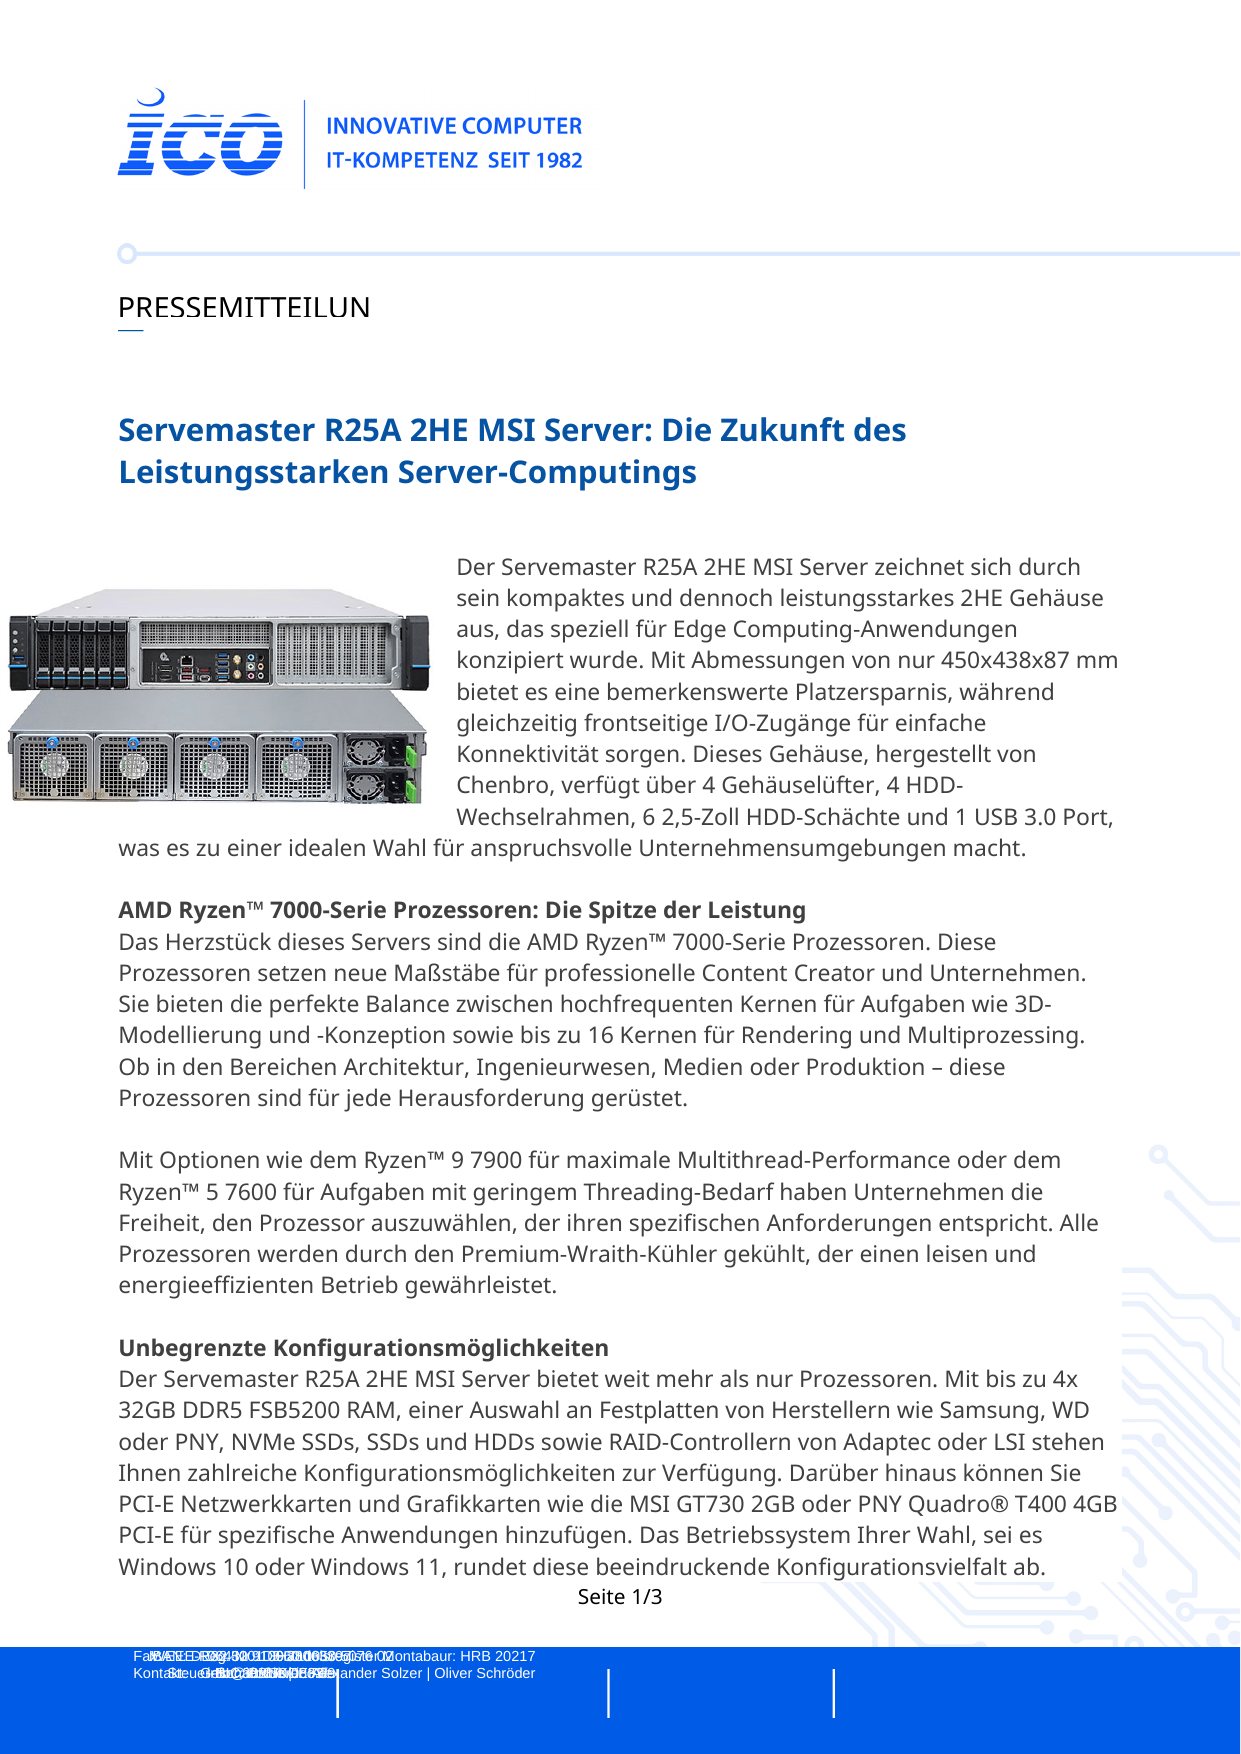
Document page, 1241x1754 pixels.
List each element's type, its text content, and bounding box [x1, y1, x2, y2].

picture [0, 564, 438, 824]
picture [117, 87, 601, 190]
text Unbegrenzte Konfigurationsmöglichkeiten Der Servemaster R25A 2HE MSI Server bietet weit mehr als nur Prozessoren. Mit bis zu 4x 32GB DDR5 FSB5200 RAM, einer Auswahl an Festplatten von Herstellern wie Samsung, WD oder PNY, NVMe SSDs, SSDs und HDDs sowie RAID-Controllern von Adaptec oder LSI stehen Ihnen zahlreiche Konfigurationsmöglichkeiten zur Verfügung. Darüber hinaus können Sie PCI-E Netzwerkkarten und Grafikkarten wie die MSI GT730 2GB oder PNY Quadro® T400 4GB PCI-E für spezifische Anwendungen hinzufügen. Das Betriebssystem Ihrer Wahl, sei es Windows 10 oder Windows 11, rundet diese beeindruckende Konfigurationsvielfalt ab. [118, 1332, 1122, 1582]
text Mit Optionen wie dem Ryzen™ 9 7900 für maximale Multithread-Performance oder dem Ryzen™ 5 7600 für Aufgaben mit geringem Threading-Bedarf haben Unternehmen die Freiheit, den Prozessor auszuwählen, der ihren spezifischen Anforderungen entspricht. Alle Prozessoren werden durch den Premium-Wraith-Kühler gekühlt, der einen leisen und energieeffizienten Betrieb gewährleistet. [118, 1144, 1122, 1301]
text AMD Ryzen™ 7000-Serie Prozessoren: Die Spitze der Leistung Das Herzstück dieses Servers sind die AMD Ryzen™ 7000-Serie Prozessoren. Diese Prozessoren setzen neue Maßstäbe für professionelle Content Creator und Unternehmen. Sie bieten die perfekte Balance zwischen hochfrequenten Kernen für Aufgaben wie 3D-Modellierung und -Konzeption sowie bis zu 16 Kernen für Rendering und Multiprozessing. Ob in den Bereichen Architektur, Ingenieurwesen, Medien oder Produktion – diese Prozessoren sind für jede Herausforderung gerüstet. [118, 894, 1122, 1113]
picture [111, 243, 1241, 264]
picture [0, 1033, 1241, 1754]
text Der Servemaster R25A 2HE MSI Server zeichnet sich durch sein kompaktes und dennoch leistungsstarkes 2HE Gehäuse aus, das speziell für Edge Computing-Anwendungen konzipiert wurde. Mit Abmessungen von nur 450x438x87 mm bietet es eine bemerkenswerte Platzersparnis, während gleichzeitig frontseitige I/O-Zugänge für einfache Konnektivität sorgen. Dieses Gehäuse, hergestellt von Chenbro, verfügt über 4 Gehäuselüfter, 4 HDD-Wechselrahmen, 6 2,5-Zoll HDD-Schächte und 1 USB 3.0 Port, was es zu einer idealen Wahl für anspruchsvolle Unternehmensumgebungen macht. [118, 551, 1122, 863]
text Servemaster R25A 2HE MSI Server: Die Zukunft des Leistungsstarken Server-Computings [118, 408, 1122, 493]
